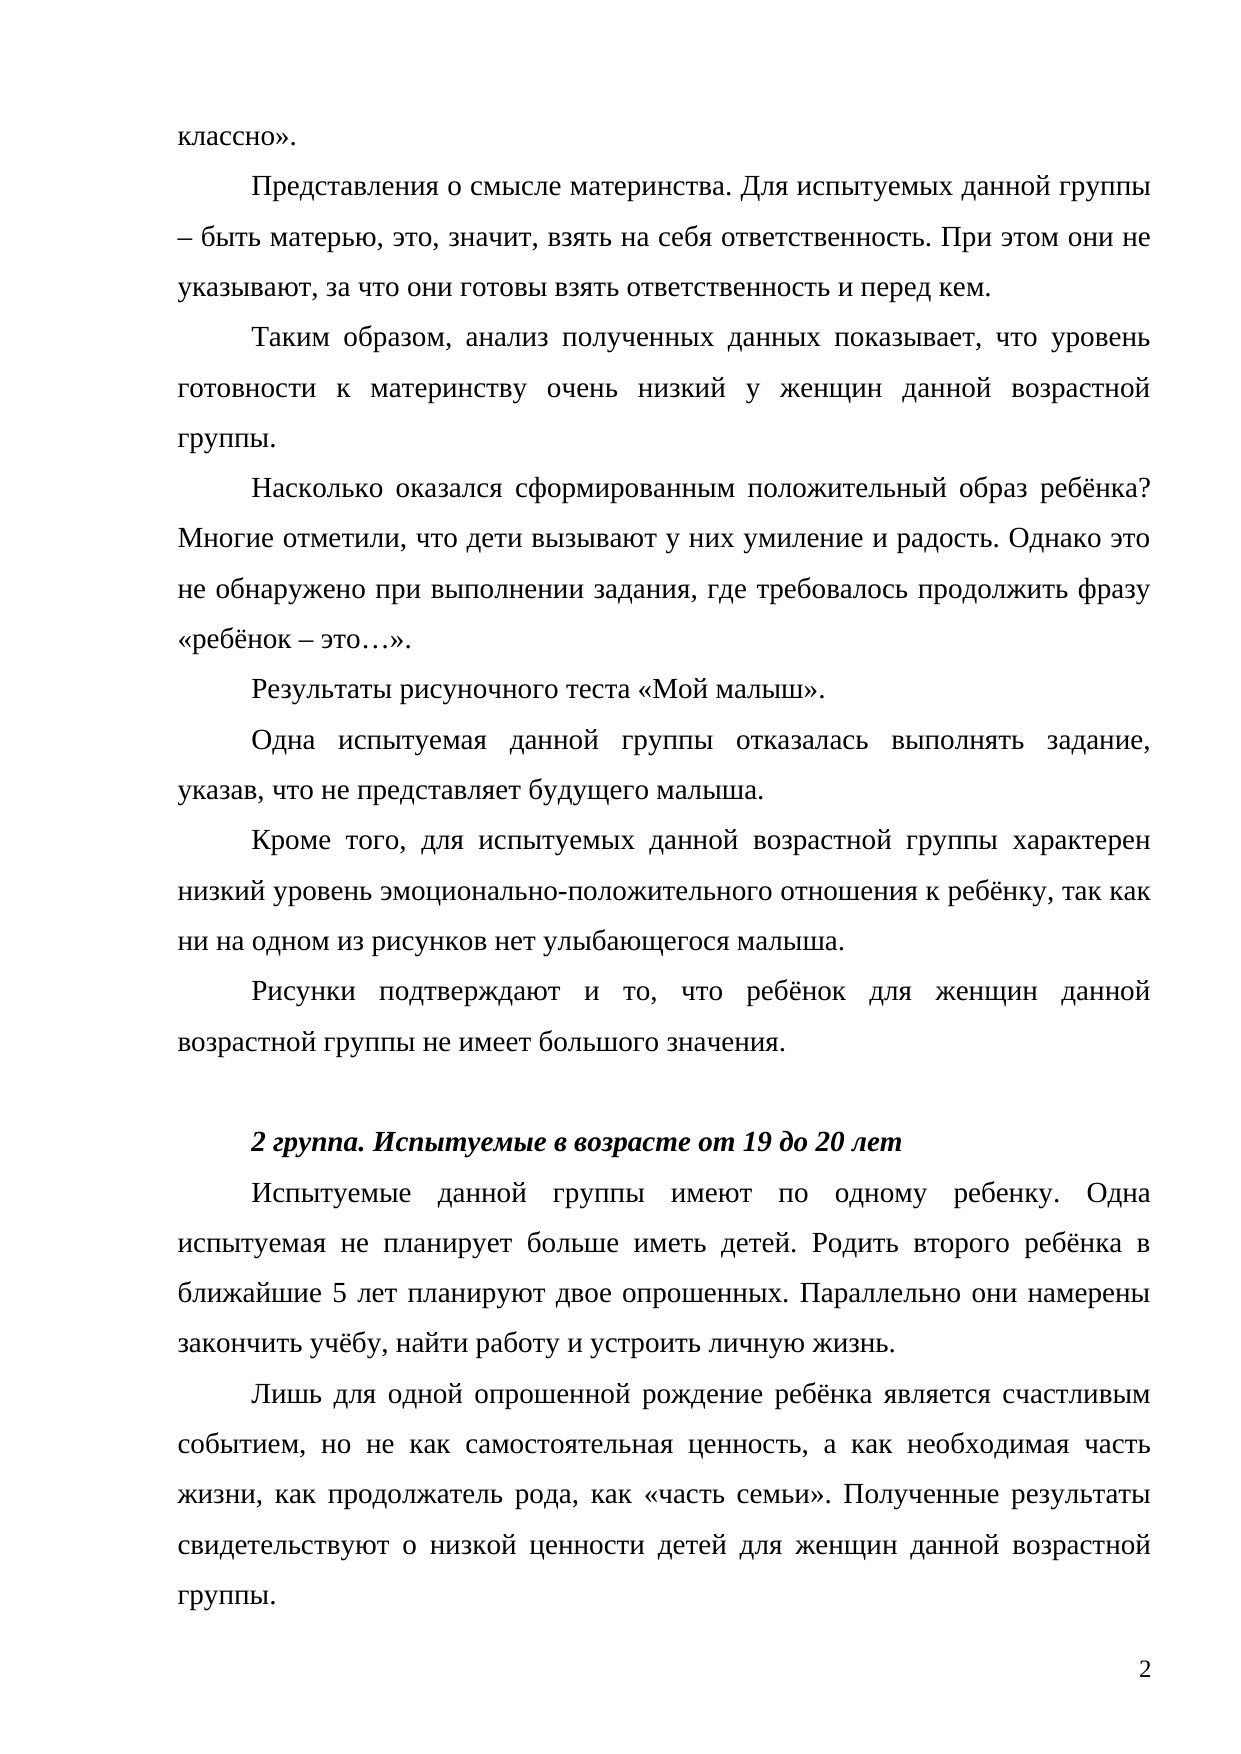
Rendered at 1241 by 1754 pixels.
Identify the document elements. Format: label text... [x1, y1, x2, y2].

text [177, 118, 1152, 152]
text Рисунки подтверждают и то, что ребёнок для женщин данной возрастной группы не имеет большого значения. [177, 973, 1152, 1057]
text 2 группа. Испытуемые в возрасте от 19 до 20 лет [177, 1124, 1152, 1158]
text Представления о смысле материнства. Для испытуемых данной группы – быть матерью, это, значит, взять на себя ответственность. При этом они не указывают, за что они готовы взять ответственность и перед кем. [177, 168, 1152, 303]
text Испытуемые данной группы имеют по одному ребенку. Одна испытуемая не планирует больше иметь детей. Родить второго ребёнка в ближайшие 5 лет планируют двое опрошенных. Параллельно они намерены закончить учёбу, найти работу и устроить личную жизнь. [177, 1175, 1152, 1359]
text Результаты рисуночного теста «Мой малыш». [177, 672, 1152, 705]
text Насколько оказался сформированным положительный образ ребёнка? Многие отметили, что дети вызывают у них умиление и радость. Однако это не обнаружено при выполнении задания, где требовалось продолжить фразу «ребёнок – это…». [177, 470, 1152, 655]
text Одна испытуемая данной группы отказалась выполнять задание, указав, что не представляет будущего малыша. [177, 722, 1152, 806]
text Лишь для одной опрошенной рождение ребёнка является счастливым событием, но не как самостоятельная ценность, а как необходимая часть жизни, как продолжатель рода, как «часть семьи». Полученные результаты свидетельствуют о низкой ценности детей для женщин данной возрастной группы. [177, 1376, 1152, 1611]
text Таким образом, анализ полученных данных показывает, что уровень готовности к материнству очень низкий у женщин данной возрастной группы. [177, 319, 1152, 453]
text Кроме того, для испытуемых данной возрастной группы характерен низкий уровень эмоционально-положительного отношения к ребёнку, так как ни на одном из рисунков нет улыбающегося малыша. [177, 822, 1152, 957]
